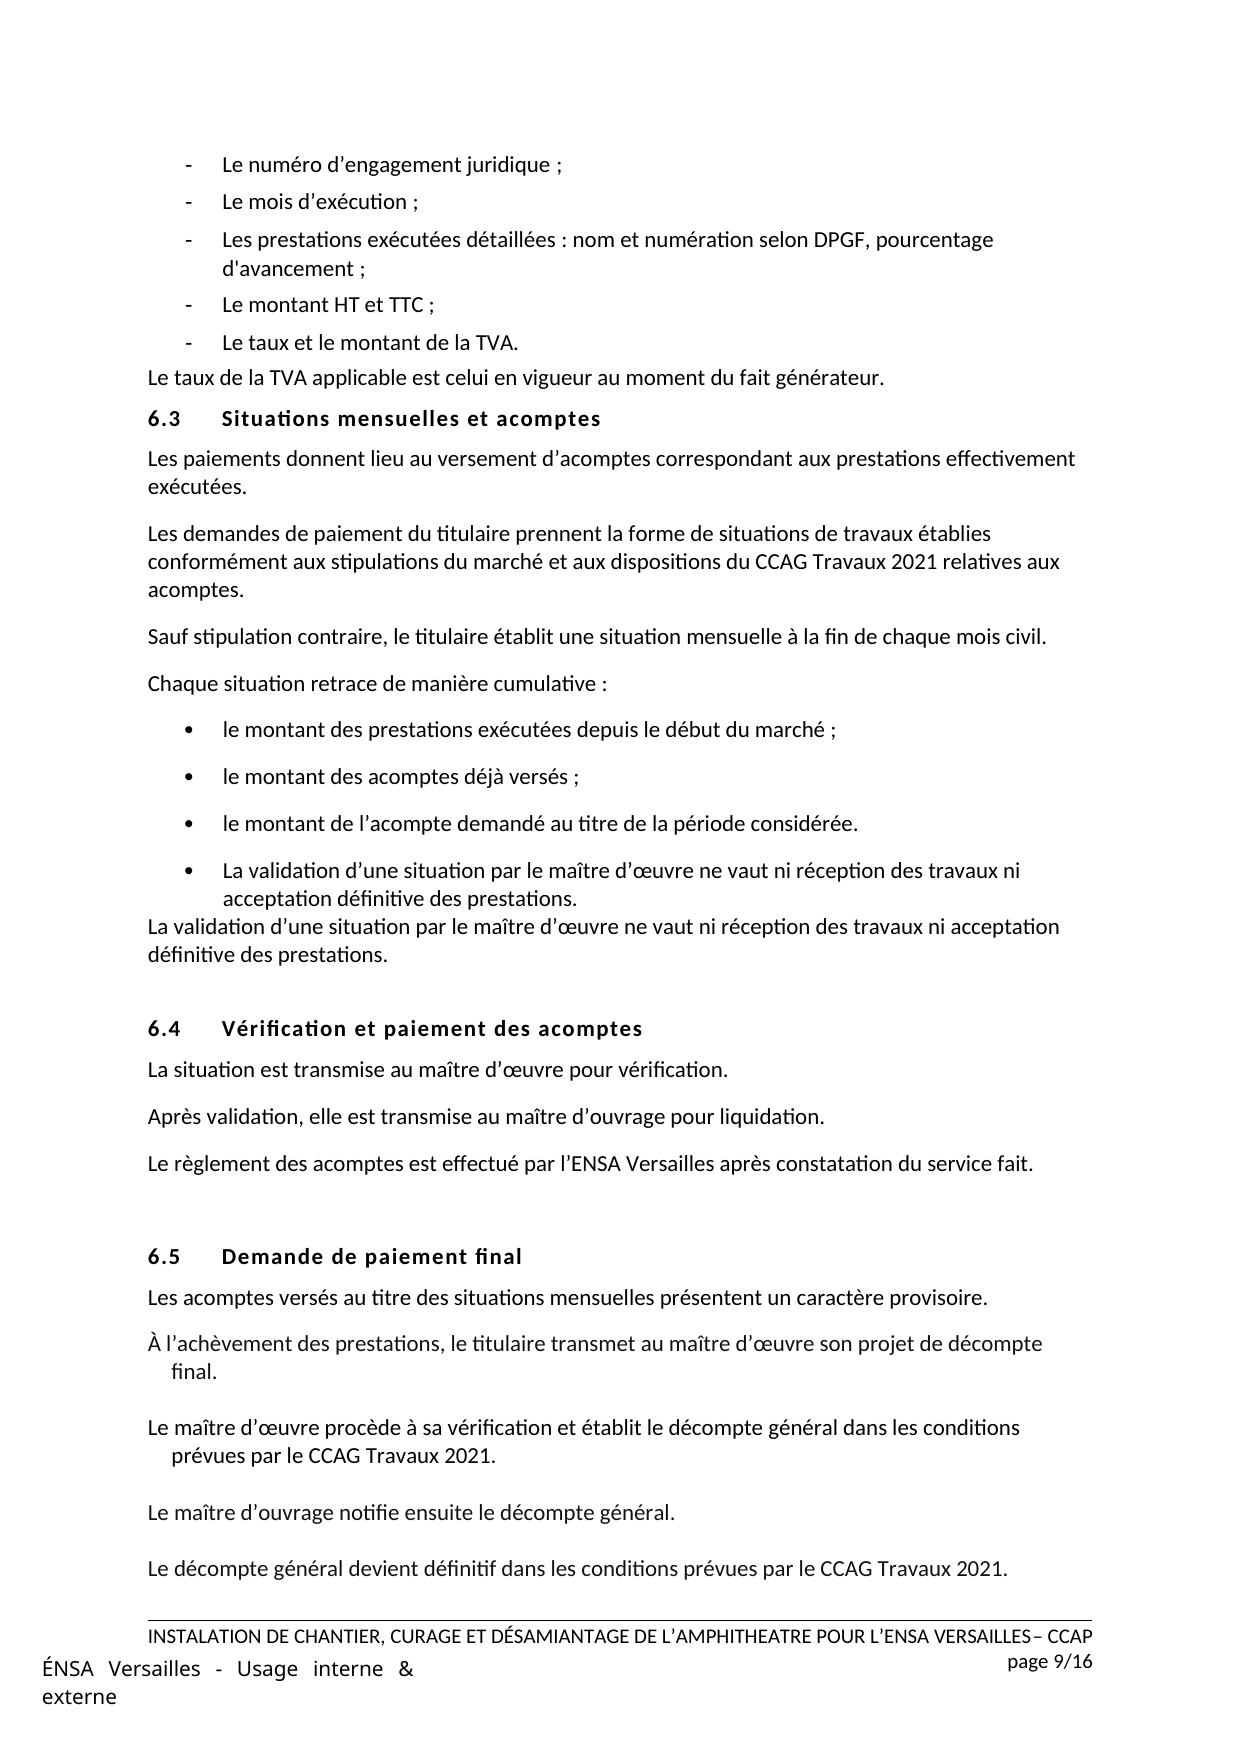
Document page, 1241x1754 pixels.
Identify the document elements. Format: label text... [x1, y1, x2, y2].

list le montant des prestations exécutées depuis le début du marché ; [185, 715, 1092, 743]
list le montant des acomptes déjà versés ; [185, 762, 1092, 790]
text Les demandes de paiement du titulaire prennent la forme de situations de travaux établies conformément aux stipulations du marché et aux dispositions du CCAG Travaux 2021 relatives aux acomptes. [148, 519, 1092, 603]
text Le règlement des acomptes est effectué par l’ENSA Versailles après constatation du service fait. [148, 1149, 1092, 1177]
text Le taux de la TVA applicable est celui en vigueur au moment du fait générateur. [148, 363, 1092, 391]
text La situation est transmise au maître d’œuvre pour vérification. [148, 1055, 1092, 1083]
list le montant de l’acompte demandé au titre de la période considérée. [185, 809, 1092, 837]
list Le numéro d’engagement juridique ; [185, 148, 1092, 179]
text La validation d’une situation par le maître d’œuvre ne vaut ni réception des travaux ni acceptation définitive des prestations. [148, 912, 1092, 968]
text Le maître d’œuvre procède à sa vérification et établit le décompte général dans les conditions prévues par le CCAG Travaux 2021. [148, 1413, 1092, 1469]
text Le décompte général devient définitif dans les conditions prévues par le CCAG Travaux 2021. [148, 1554, 1092, 1582]
list Le montant HT et TTC ; [185, 288, 1092, 319]
text À l’achèvement des prestations, le titulaire transmet au maître d’œuvre son projet de décompte final. [148, 1329, 1092, 1386]
text Après validation, elle est transmise au maître d’ouvrage pour liquidation. [148, 1102, 1092, 1130]
list Les prestations exécutées détaillées : nom et numération selon DPGF, pourcentage d'avancement ; [185, 223, 1092, 282]
subtitle Demande de paiement final [148, 1242, 1092, 1270]
text Chaque situation retrace de manière cumulative : [148, 669, 1092, 697]
subtitle Situations mensuelles et acomptes [148, 404, 1092, 432]
list La validation d’une situation par le maître d’œuvre ne vaut ni réception des travaux ni acceptation définitive des prestations. [185, 856, 1092, 912]
text Les acomptes versés au titre des situations mensuelles présentent un caractère provisoire. [148, 1283, 1092, 1311]
subtitle Vérification et paiement des acomptes [148, 1014, 1092, 1043]
list Le taux et le montant de la TVA. [185, 326, 1092, 357]
list Le mois d’exécution ; [185, 185, 1092, 216]
text Les paiements donnent lieu au versement d’acomptes correspondant aux prestations effectivement exécutées. [148, 444, 1092, 500]
text Le maître d’ouvrage notifie ensuite le décompte général. [148, 1498, 1092, 1526]
text Sauf stipulation contraire, le titulaire établit une situation mensuelle à la fin de chaque mois civil. [148, 622, 1092, 650]
